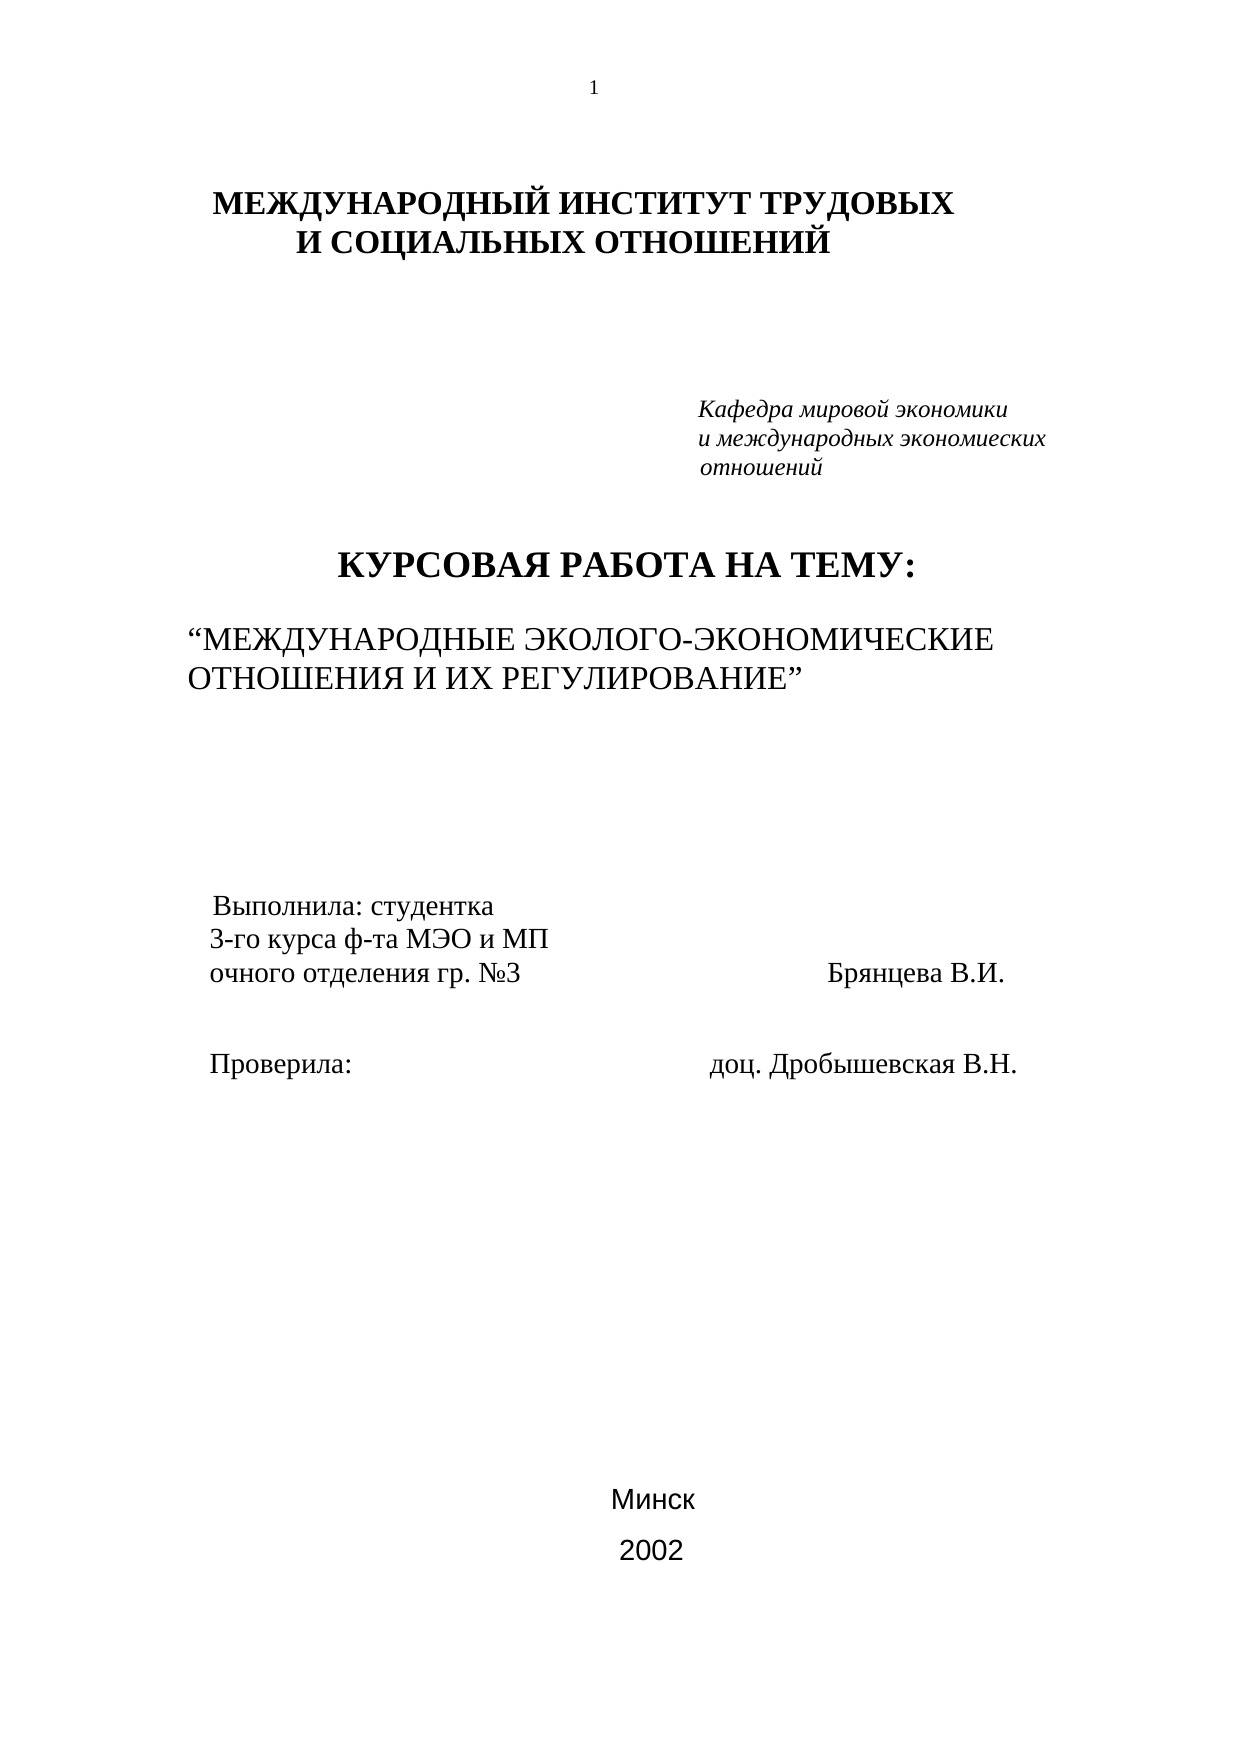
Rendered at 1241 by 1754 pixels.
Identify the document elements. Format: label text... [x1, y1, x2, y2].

text “МЕЖДУНАРОДНЫЕ ЭКОЛОГО-ЭКОНОМИЧЕСКИЕ ОТНОШЕНИЯ И ИХ РЕГУЛИРОВАНИЕ” [187, 619, 1053, 696]
text 3-го курса ф-та МЭО и МП [187, 921, 1053, 955]
text И СОЦИАЛЬНЫХ ОТНОШЕНИЙ [187, 222, 1053, 260]
text КУРСОВАЯ РАБОТА НА ТЕМУ: [187, 543, 1053, 586]
text Выполнила: студентка [187, 888, 1053, 921]
text и международных экономиеских [187, 423, 1053, 452]
text 2002 Содержание [187, 1532, 1053, 1566]
subtitle МЕЖДУНАРОДНЫЙ ИНСТИТУТ ТРУДОВЫХ [187, 183, 1053, 222]
text Минск [187, 1482, 1053, 1516]
text Кафедра мировой экономики [187, 394, 1053, 423]
text отношений [187, 452, 1053, 481]
text Проверила: доц. Дробышевская В.Н. [187, 1046, 1053, 1080]
text очного отделения гр. №3 Брянцева В.И. [187, 955, 1053, 988]
